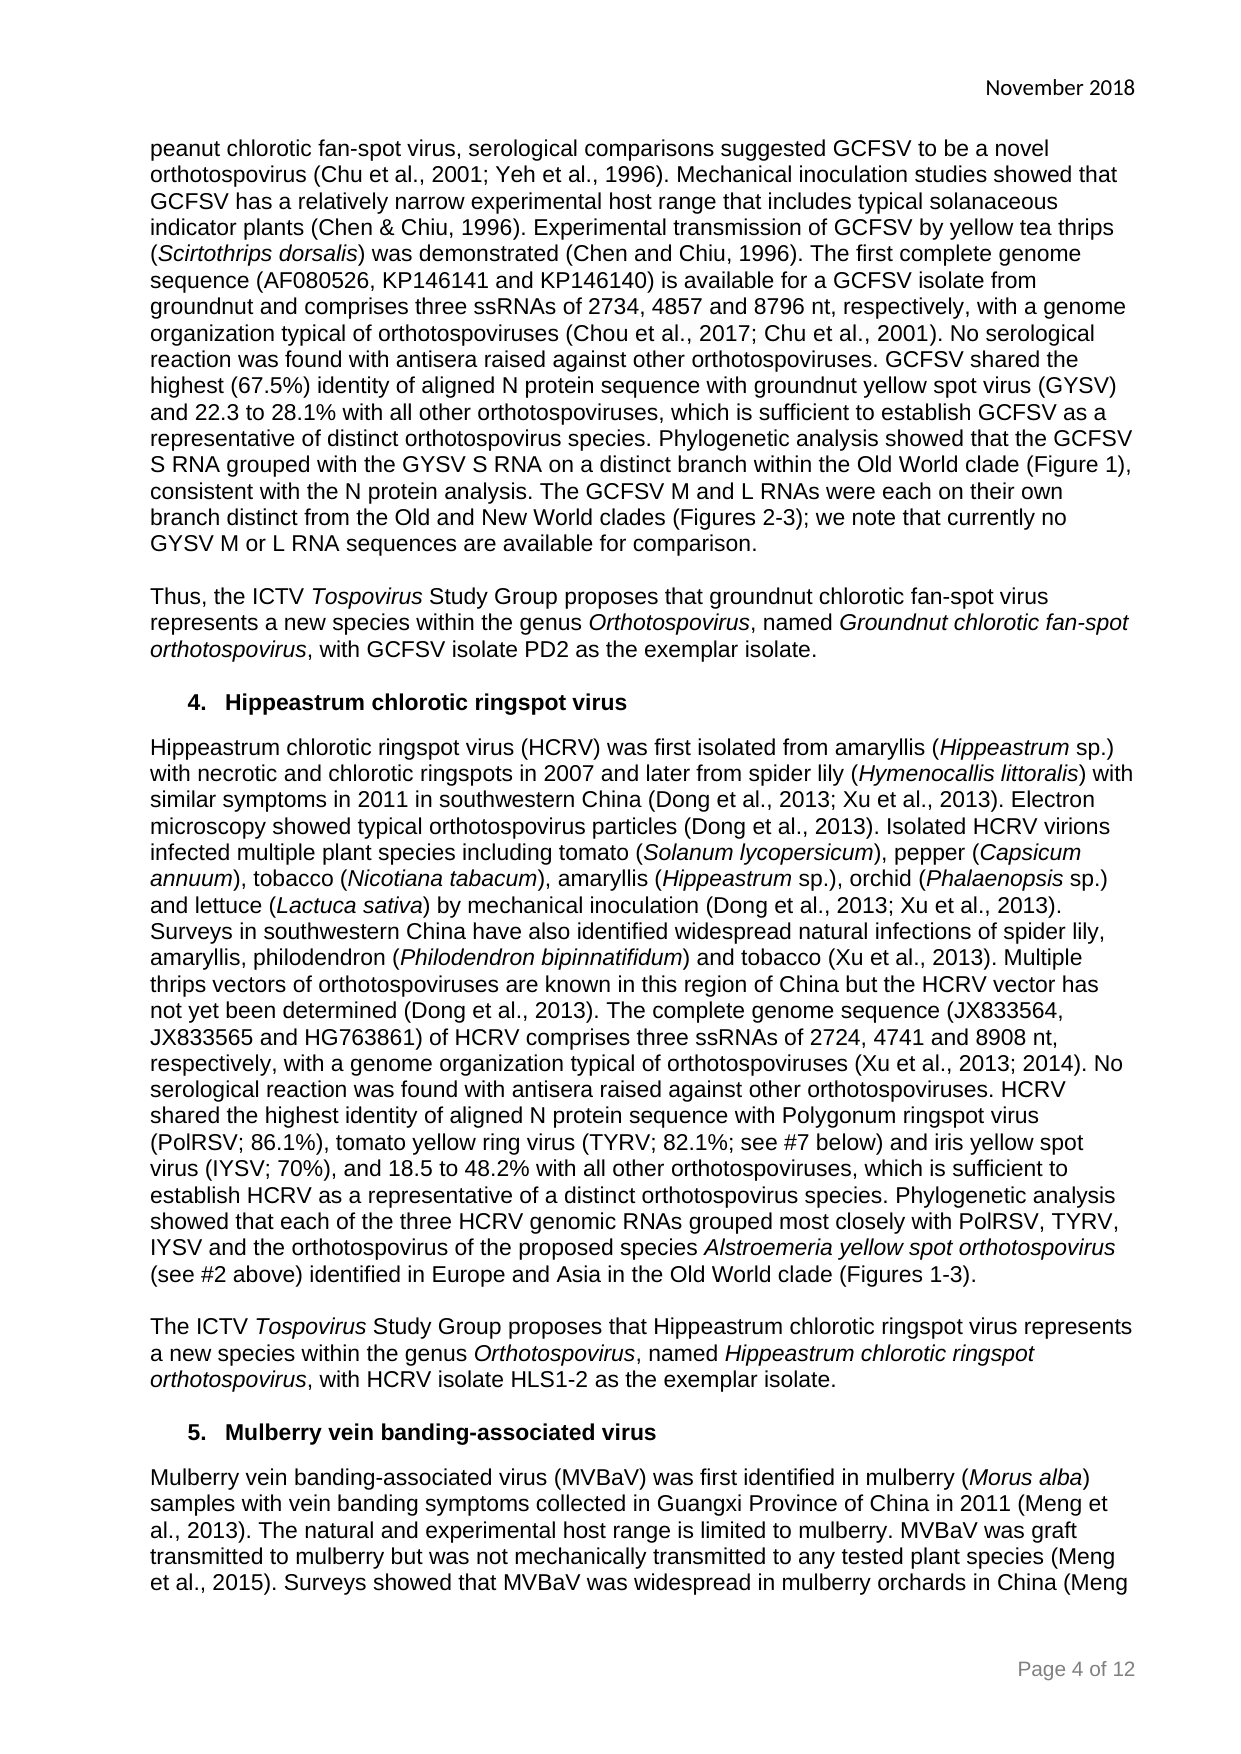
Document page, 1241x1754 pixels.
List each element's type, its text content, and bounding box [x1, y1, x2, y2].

list Mulberry vein banding-associated virus [187, 1419, 1135, 1445]
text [150, 135, 1135, 557]
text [150, 1464, 1135, 1596]
list Hippeastrum chlorotic ringspot virus [187, 688, 1135, 715]
text Thus, the ICTV Tospovirus Study Group proposes that groundnut chlorotic fan-spot virus represents a new species within the genus Orthotospovirus, named Groundnut chlorotic fan-spot orthotospovirus, with GCFSV isolate PD2 as the exemplar isolate. [150, 583, 1135, 662]
text The ICTV Tospovirus Study Group proposes that Hippeastrum chlorotic ringspot virus represents a new species within the genus Orthotospovirus, named Hippeastrum chlorotic ringspot orthotospovirus, with HCRV isolate HLS1-2 as the exemplar isolate. [150, 1313, 1135, 1392]
text Hippeastrum chlorotic ringspot virus (HCRV) was first isolated from amaryllis (Hippeastrum sp.) with necrotic and chlorotic ringspots in 2007 and later from spider lily (Hymenocallis littoralis) with similar symptoms in 2011 in southwestern China (Dong et al., 2013; Xu et al., 2013). Electron microscopy showed typical orthotospovirus particles (Dong et al., 2013). Isolated HCRV virions infected multiple plant species including tomato (Solanum lycopersicum), pepper (Capsicum annuum), tobacco (Nicotiana tabacum), amaryllis (Hippeastrum sp.), orchid (Phalaenopsis sp.) and lettuce (Lactuca sativa) by mechanical inoculation (Dong et al., 2013; Xu et al., 2013). Surveys in southwestern China have also identified widespread natural infections of spider lily, amaryllis, philodendron (Philodendron bipinnatifidum) and tobacco (Xu et al., 2013). Multiple thrips vectors of orthotospoviruses are known in this region of China but the HCRV vector has not yet been determined (Dong et al., 2013). The complete genome sequence (JX833564, JX833565 and HG763861) of HCRV comprises three ssRNAs of 2724, 4741 and 8908 nt, respectively, with a genome organization typical of orthotospoviruses (Xu et al., 2013; 2014). No serological reaction was found with antisera raised against other orthotospoviruses. HCRV shared the highest identity of aligned N protein sequence with Polygonum ringspot virus (PolRSV; 86.1%), tomato yellow ring virus (TYRV; 82.1%; see #7 below) and iris yellow spot virus (IYSV; 70%), and 18.5 to 48.2% with all other orthotospoviruses, which is sufficient to establish HCRV as a representative of a distinct orthotospovirus species. Phylogenetic analysis showed that each of the three HCRV genomic RNAs grouped most closely with PolRSV, TYRV, IYSV and the orthotospovirus of the proposed species Alstroemeria yellow spot orthotospovirus (see #2 above) identified in Europe and Asia in the Old World clade (Figures 1-3). [150, 733, 1135, 1287]
